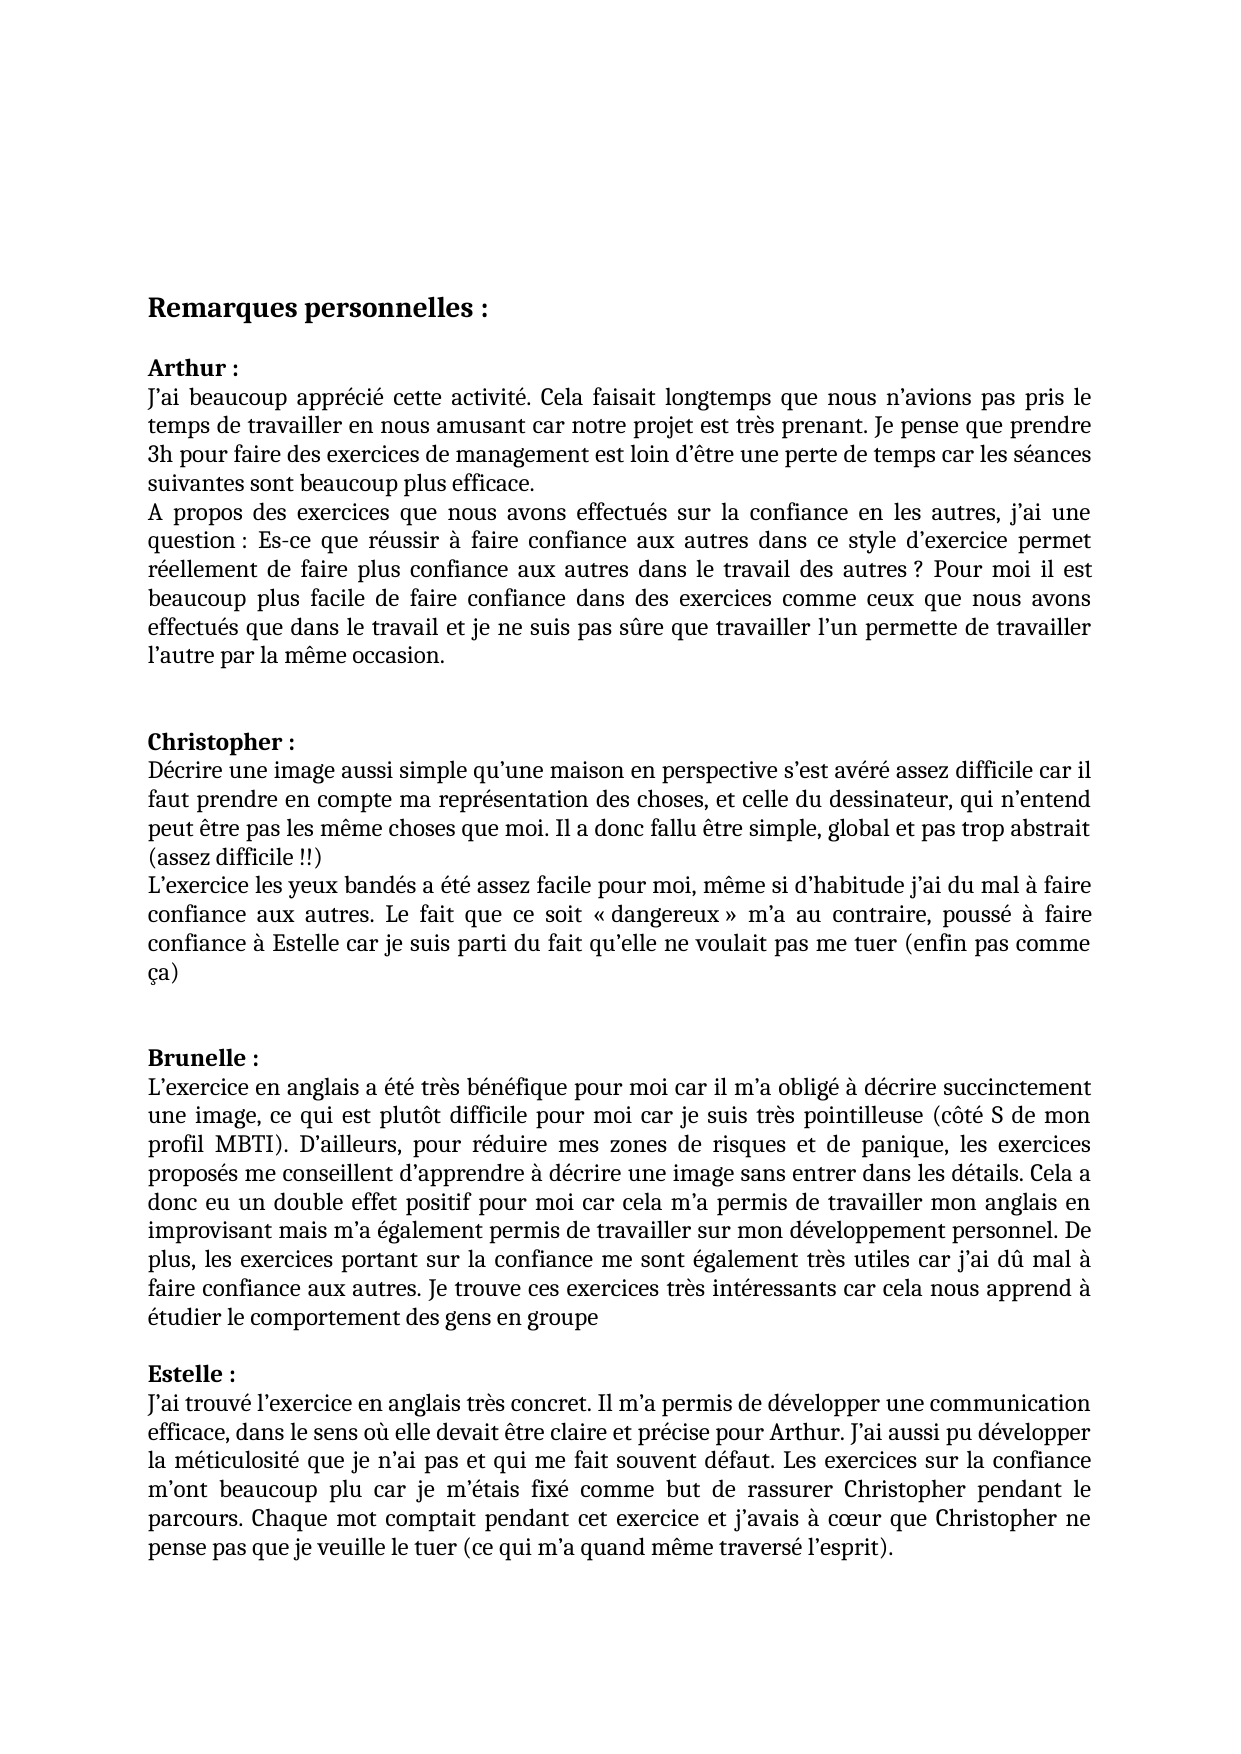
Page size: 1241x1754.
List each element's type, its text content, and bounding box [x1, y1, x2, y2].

text L’exercice en anglais a été très bénéfique pour moi car il m’a obligé à décrire succinctement une image, ce qui est plutôt difficile pour moi car je suis très pointilleuse (côté S de mon profil MBTI). D’ailleurs, pour réduire mes zones de risques et de panique, les exercices proposés me conseillent d’apprendre à décrire une image sans entrer dans les détails. Cela a donc eu un double effet positif pour moi car cela m’a permis de travailler mon anglais en improvisant mais m’a également permis de travailler sur mon développement personnel. De plus, les exercices portant sur la confiance me sont également très utiles car j’ai dû mal à faire confiance aux autres. Je trouve ces exercices très intéressants car cela nous apprend à étudier le comportement des gens en groupe [148, 1072, 1093, 1331]
text L’exercice les yeux bandés a été assez facile pour moi, même si d’habitude j’ai du mal à faire confiance aux autres. Le fait que ce soit « dangereux » m’a au contraire, poussé à faire confiance à Estelle car je suis parti du fait qu’elle ne voulait pas me tuer (enfin pas comme ça) [148, 871, 1093, 986]
text Arthur : [148, 354, 1093, 382]
text Estelle : [148, 1360, 1093, 1389]
text Brunelle : [148, 1044, 1093, 1072]
text A propos des exercices que nous avons effectués sur la confiance en les autres, j’ai une question : Es-ce que réussir à faire confiance aux autres dans ce style d’exercice permet réellement de faire plus confiance aux autres dans le travail des autres ? Pour moi il est beaucoup plus facile de faire confiance dans des exercices comme ceux que nous avons effectués que dans le travail et je ne suis pas sûre que travailler l’un permette de travailler l’autre par la même occasion. [148, 497, 1093, 670]
text J’ai beaucoup apprécié cette activité. Cela faisait longtemps que nous n’avions pas pris le temps de travailler en nous amusant car notre projet est très prenant. Je pense que prendre 3h pour faire des exercices de management est loin d’être une perte de temps car les séances suivantes sont beaucoup plus efficace. [148, 382, 1093, 497]
text Décrire une image aussi simple qu’une maison en perspective s’est avéré assez difficile car il faut prendre en compte ma représentation des choses, et celle du dessinateur, qui n’entend peut être pas les même choses que moi. Il a donc fallu être simple, global et pas trop abstrait (assez difficile !!) [148, 756, 1093, 871]
text J’ai trouvé l’exercice en anglais très concret. Il m’a permis de développer une communication efficace, dans le sens où elle devait être claire et précise pour Arthur. J’ai aussi pu développer la méticulosité que je n’ai pas et qui me fait souvent défaut. Les exercices sur la confiance m’ont beaucoup plu car je m’étais fixé comme but de rassurer Christopher pendant le parcours. Chaque mot comptait pendant cet exercice et j’avais à cœur que Christopher ne pense pas que je veuille le tuer (ce qui m’a quand même traversé l’esprit). [148, 1389, 1093, 1561]
text Remarques personnelles : [148, 291, 1093, 325]
text Christopher : [148, 727, 1093, 756]
